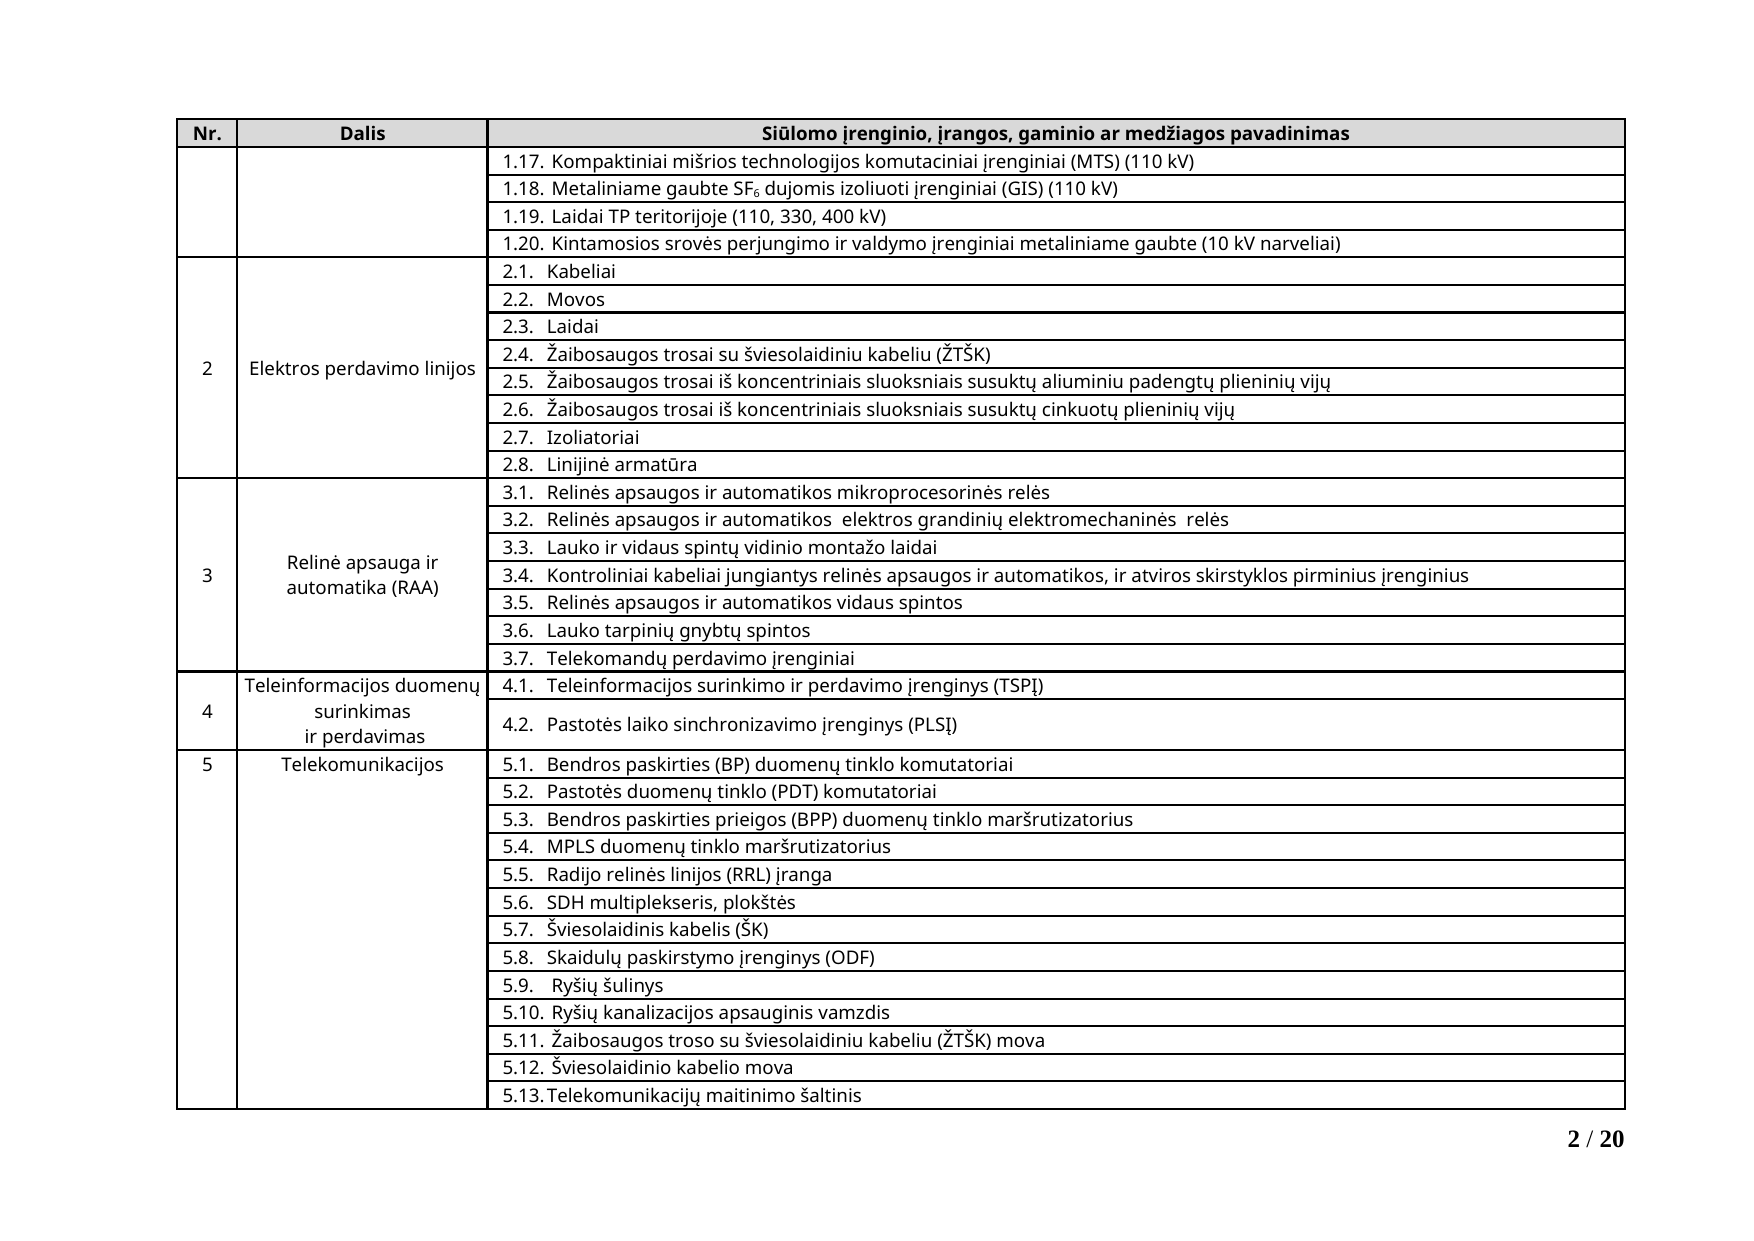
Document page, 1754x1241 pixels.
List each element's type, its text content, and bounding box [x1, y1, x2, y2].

table_cell Žaibosaugos trosai iš koncentriniais sluoksniais susuktų cinkuotų plieninių vijų [489, 396, 1624, 422]
table_header Nr. [178, 120, 236, 146]
table_cell Telekomunikacijų maitinimo šaltinis [489, 1082, 1624, 1108]
table_cell 3 [178, 479, 236, 670]
table_cell Šviesolaidinis kabelis (ŠK) [489, 917, 1624, 942]
table_cell Radijo relinės linijos (RRL) įranga [489, 861, 1624, 887]
table_cell Lauko ir vidaus spintų vidinio montažo laidai [489, 534, 1624, 560]
table_cell 4 [178, 673, 236, 749]
table_cell Kintamosios srovės perjungimo ir valdymo įrenginiai metaliniame gaubte (10 kV narveliai) [489, 231, 1624, 256]
table_cell Lauko tarpinių gnybtų spintos [489, 617, 1624, 643]
table_cell Telekomunikacijos [238, 751, 486, 1108]
table_cell 5 [178, 751, 236, 1108]
table_cell Izoliatoriai [489, 424, 1624, 449]
table_cell Movos [489, 286, 1624, 311]
table_header Siūlomo įrenginio, įrangos, gaminio ar medžiagos pavadinimas [489, 120, 1624, 146]
table_cell Žaibosaugos troso su šviesolaidiniu kabeliu (ŽTŠK) mova [489, 1027, 1624, 1053]
table_cell Ryšių kanalizacijos apsauginis vamzdis [489, 1000, 1624, 1025]
table_cell 2 [178, 258, 236, 477]
table_cell Kabeliai [489, 258, 1624, 284]
table_cell Elektros perdavimo linijos [238, 258, 486, 477]
table_cell Teleinformacijos surinkimo ir perdavimo įrenginys (TSPĮ) [489, 673, 1624, 698]
table_cell Metaliniame gaubte SF6 dujomis izoliuoti įrenginiai (GIS) (110 kV) [489, 176, 1624, 201]
table_cell Relinė apsauga ir automatika (RAA) [238, 479, 486, 670]
table_cell Relinės apsaugos ir automatikos vidaus spintos [489, 590, 1624, 615]
table_cell Šviesolaidinio kabelio mova [489, 1055, 1624, 1080]
table_cell Bendros paskirties prieigos (BPP) duomenų tinklo maršrutizatorius [489, 806, 1624, 832]
table_cell Relinės apsaugos ir automatikos mikroprocesorinės relės [489, 479, 1624, 505]
table_cell Skaidulų paskirstymo įrenginys (ODF) [489, 944, 1624, 970]
table_cell Laidai [489, 314, 1624, 339]
table_cell Telekomandų perdavimo įrenginiai [489, 645, 1624, 670]
table_cell Kontroliniai kabeliai jungiantys relinės apsaugos ir automatikos, ir atviros skirstyklos pirminius įrenginius [489, 562, 1624, 587]
table_cell Ryšių šulinys [489, 972, 1624, 997]
table_cell Kompaktiniai mišrios technologijos komutaciniai įrenginiai (MTS) (110 kV) [489, 148, 1624, 173]
table_cell Pastotės laiko sinchronizavimo įrenginys (PLSĮ) [489, 700, 1624, 749]
table_cell Laidai TP teritorijoje (110, 330, 400 kV) [489, 203, 1624, 229]
table_cell Relinės apsaugos ir automatikos elektros grandinių elektromechaninės relės [489, 507, 1624, 532]
table_header Dalis [238, 120, 486, 146]
table_cell Linijinė armatūra [489, 452, 1624, 477]
table_cell Teleinformacijos duomenų surinkimas ir perdavimas [238, 673, 486, 749]
table_cell SDH multiplekseris, plokštės [489, 889, 1624, 914]
table_cell Žaibosaugos trosai su šviesolaidiniu kabeliu (ŽTŠK) [489, 341, 1624, 367]
table_cell Bendros paskirties (BP) duomenų tinklo komutatoriai [489, 751, 1624, 777]
table_cell MPLS duomenų tinklo maršrutizatorius [489, 834, 1624, 859]
table_cell Žaibosaugos trosai iš koncentriniais sluoksniais susuktų aliuminiu padengtų plieninių vijų [489, 369, 1624, 394]
table_cell Pastotės duomenų tinklo (PDT) komutatoriai [489, 779, 1624, 804]
